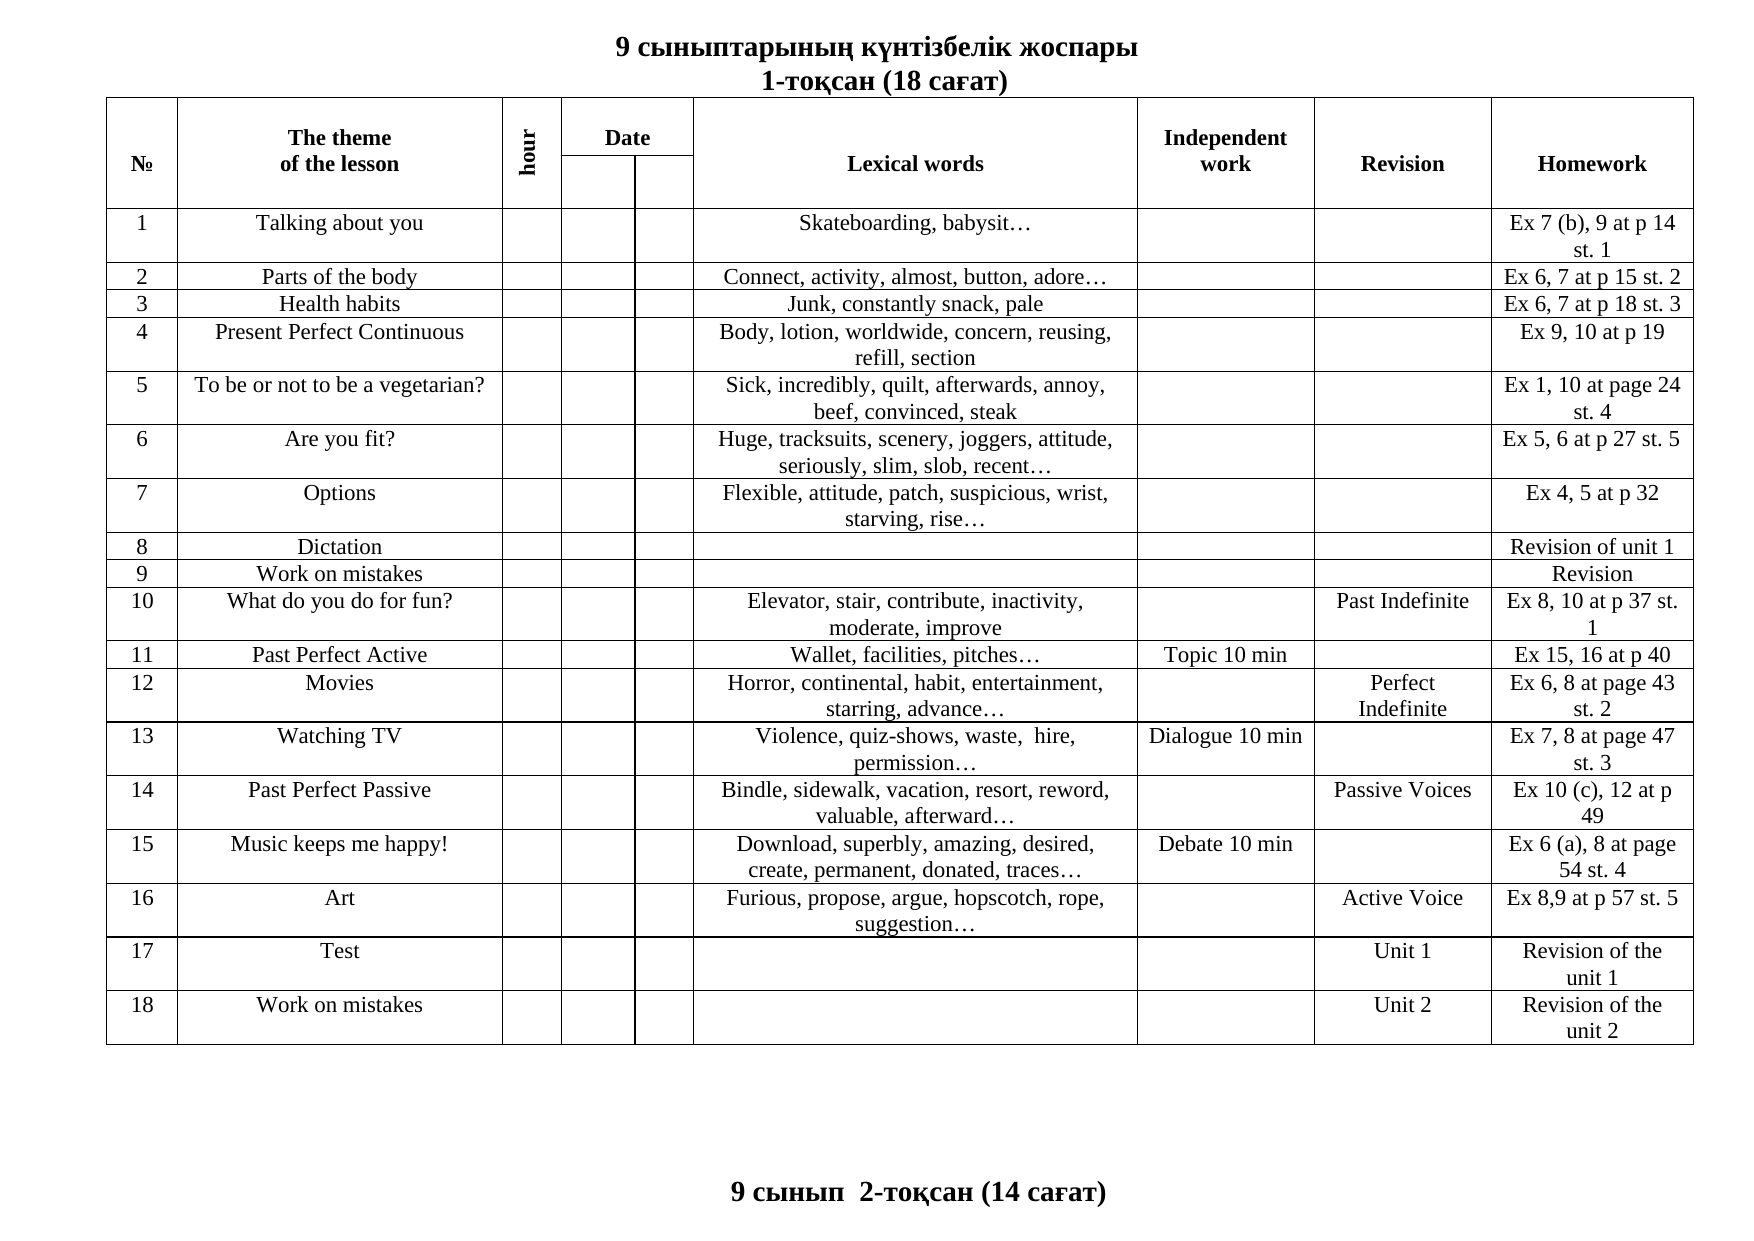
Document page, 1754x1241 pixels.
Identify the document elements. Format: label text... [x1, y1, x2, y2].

table_header Independent work [1138, 98, 1314, 208]
table_cell [1315, 830, 1491, 883]
table_cell Ex 7 (b), 9 at p 14 st. 1 [1492, 209, 1693, 262]
table_cell [1315, 318, 1491, 371]
table_cell Ex 6, 8 at page 43 st. 2 [1492, 669, 1693, 721]
table_header Revision [1315, 98, 1491, 208]
table_cell Ex 7, 8 at page 47 st. 3 [1492, 723, 1693, 775]
table_cell 16 [107, 884, 177, 936]
text 9 сынып 2-тоқсан (14 сағат) [118, 1174, 1636, 1207]
table_cell [636, 669, 693, 721]
table_cell 1 [107, 209, 177, 262]
table_cell 13 [107, 723, 177, 775]
table_cell [562, 938, 634, 990]
table_cell [636, 425, 693, 478]
table_cell Movies [178, 669, 502, 721]
table_cell [636, 156, 693, 208]
table_cell [503, 669, 561, 721]
table_cell [503, 372, 561, 424]
text 9 сыныптарының күнтізбелік жоспары [118, 29, 1636, 63]
table_cell [562, 723, 634, 775]
table_cell Elevator, stair, contribute, inactivity, moderate, improve [694, 588, 1137, 640]
table_cell Dictation [178, 533, 502, 559]
table_header hour [503, 98, 561, 208]
table_cell Connect, activity, almost, button, adore… [694, 263, 1137, 289]
table_cell Topic 10 min [1138, 641, 1314, 668]
table_cell [1138, 884, 1314, 936]
table_cell Debate 10 min [1138, 830, 1314, 883]
table_cell [1138, 318, 1314, 371]
table_cell Huge, tracksuits, scenery, joggers, attitude, seriously, slim, slob, recent… [694, 425, 1137, 478]
table_cell Flexible, attitude, patch, suspicious, wrist, starving, rise… [694, 479, 1137, 532]
table_cell Parts of the body [178, 263, 502, 289]
table_cell [1138, 425, 1314, 478]
table_cell Download, superbly, amazing, desired, create, permanent, donated, traces… [694, 830, 1137, 883]
table_cell [1315, 263, 1491, 289]
table_cell 9 [107, 560, 177, 587]
table_cell Past Perfect Active [178, 641, 502, 668]
table_cell [636, 723, 693, 775]
table_cell 10 [107, 588, 177, 640]
table_cell [562, 209, 634, 262]
table_cell [636, 372, 693, 424]
table_cell What do you do for fun? [178, 588, 502, 640]
table_cell [503, 479, 561, 532]
table_cell Body, lotion, worldwide, concern, reusing, refill, section [694, 318, 1137, 371]
table_header № [107, 98, 177, 208]
table_cell [503, 263, 561, 289]
table_cell Wallet, facilities, pitches… [694, 641, 1137, 668]
table_header Homework [1492, 98, 1693, 208]
table_cell Ex 6, 7 at p 18 st. 3 [1492, 290, 1693, 317]
table_cell [562, 372, 634, 424]
table_cell Options [178, 479, 502, 532]
table_cell 14 [107, 776, 177, 829]
table_cell Furious, propose, argue, hopscotch, rope, suggestion… [694, 884, 1137, 936]
table_cell [562, 156, 634, 208]
table_cell Work on mistakes [178, 991, 502, 1044]
table_cell [694, 560, 1137, 587]
table_cell Skateboarding, babysit… [694, 209, 1137, 262]
table_cell Bindle, sidewalk, vacation, resort, reword, valuable, afterward… [694, 776, 1137, 829]
table_cell [503, 884, 561, 936]
table_cell To be or not to be a vegetarian? [178, 372, 502, 424]
table_cell Ex 15, 16 at p 40 [1492, 641, 1693, 668]
table_cell [1315, 641, 1491, 668]
table_cell Work on mistakes [178, 560, 502, 587]
table_cell 6 [107, 425, 177, 478]
table_cell Past Perfect Passive [178, 776, 502, 829]
table_cell [636, 560, 693, 587]
table_cell [636, 209, 693, 262]
table_cell Ex 6, 7 at p 15 st. 2 [1492, 263, 1693, 289]
table_cell [562, 830, 634, 883]
table_cell [1315, 209, 1491, 262]
table_cell [636, 641, 693, 668]
table_cell 11 [107, 641, 177, 668]
table_cell Ex 9, 10 at p 19 [1492, 318, 1693, 371]
table_cell Junk, constantly snack, pale [694, 290, 1137, 317]
table_cell Active Voice [1315, 884, 1491, 936]
table_cell [636, 884, 693, 936]
table_cell [1315, 533, 1491, 559]
table_cell Revision of unit 1 [1492, 533, 1693, 559]
table_cell [1138, 479, 1314, 532]
table_cell Past Indefinite [1315, 588, 1491, 640]
table_cell [503, 318, 561, 371]
table_cell 5 [107, 372, 177, 424]
table_cell [503, 588, 561, 640]
table_cell [1315, 290, 1491, 317]
table_cell [562, 588, 634, 640]
table_cell [562, 991, 634, 1044]
table_cell Horror, continental, habit, entertainment, starring, advance… [694, 669, 1137, 721]
table_cell Ex 8, 10 at p 37 st. 1 [1492, 588, 1693, 640]
table_cell Talking about you [178, 209, 502, 262]
table_cell Ex 10 (c), 12 at p 49 [1492, 776, 1693, 829]
table_cell [1138, 938, 1314, 990]
table_cell [694, 938, 1137, 990]
table_cell Art [178, 884, 502, 936]
table_cell Ex 8,9 at p 57 st. 5 [1492, 884, 1693, 936]
table_cell Unit 2 [1315, 991, 1491, 1044]
table_cell [503, 533, 561, 559]
table_cell [636, 263, 693, 289]
table_header The theme of the lesson [178, 98, 502, 208]
table_cell 8 [107, 533, 177, 559]
table_cell [694, 991, 1137, 1044]
table_cell [636, 938, 693, 990]
table_cell [636, 776, 693, 829]
table_cell 4 [107, 318, 177, 371]
table_cell Ex 5, 6 at p 27 st. 5 [1492, 425, 1693, 478]
table_cell [562, 425, 634, 478]
text 1-тоқсан (18 сағат) [118, 63, 1636, 97]
table_cell Present Perfect Continuous [178, 318, 502, 371]
table_cell [1138, 533, 1314, 559]
table_cell [636, 830, 693, 883]
table_cell 15 [107, 830, 177, 883]
table_cell [503, 938, 561, 990]
table_cell 12 [107, 669, 177, 721]
table_cell Test [178, 938, 502, 990]
table_cell Unit 1 [1315, 938, 1491, 990]
table_cell 2 [107, 263, 177, 289]
table_cell [562, 318, 634, 371]
table_cell [636, 318, 693, 371]
table_cell [503, 560, 561, 587]
table_cell [636, 991, 693, 1044]
table_cell [636, 479, 693, 532]
table_cell [503, 723, 561, 775]
table_cell Ex 4, 5 at p 32 [1492, 479, 1693, 532]
table_cell [503, 991, 561, 1044]
table_cell [1138, 209, 1314, 262]
table_cell [694, 533, 1137, 559]
table_cell [1315, 372, 1491, 424]
table_cell Dialogue 10 min [1138, 723, 1314, 775]
table_cell [503, 830, 561, 883]
table_cell [562, 669, 634, 721]
table_cell 3 [107, 290, 177, 317]
table_cell [1315, 479, 1491, 532]
table_cell [1138, 669, 1314, 721]
table_cell [503, 425, 561, 478]
table_cell Ex 1, 10 at page 24 st. 4 [1492, 372, 1693, 424]
table_cell [636, 290, 693, 317]
table_cell 7 [107, 479, 177, 532]
table_cell [562, 533, 634, 559]
table_header Date [562, 98, 693, 154]
table_cell [1138, 776, 1314, 829]
table_cell 18 [107, 991, 177, 1044]
table_cell [1138, 372, 1314, 424]
table_cell [562, 263, 634, 289]
table_cell [1138, 560, 1314, 587]
table_cell Are you fit? [178, 425, 502, 478]
table_cell [562, 641, 634, 668]
table_cell 17 [107, 938, 177, 990]
table_cell [503, 209, 561, 262]
table_cell [1315, 723, 1491, 775]
table_cell [1138, 290, 1314, 317]
table_cell Perfect Indefinite [1315, 669, 1491, 721]
table_cell [1315, 425, 1491, 478]
table_cell [1138, 991, 1314, 1044]
table_cell Revision of the unit 2 [1492, 991, 1693, 1044]
table_cell Revision of the unit 1 [1492, 938, 1693, 990]
table_cell [1138, 263, 1314, 289]
table_cell [503, 776, 561, 829]
table_cell Passive Voices [1315, 776, 1491, 829]
table_cell [562, 290, 634, 317]
table_cell [562, 884, 634, 936]
table_cell [1315, 560, 1491, 587]
table_cell Health habits [178, 290, 502, 317]
table_cell [1138, 588, 1314, 640]
table_cell Watching TV [178, 723, 502, 775]
table_cell [562, 479, 634, 532]
table_cell Sick, incredibly, quilt, afterwards, annoy, beef, convinced, steak [694, 372, 1137, 424]
table_cell Revision [1492, 560, 1693, 587]
table_cell Ex 6 (a), 8 at page 54 st. 4 [1492, 830, 1693, 883]
table_cell [503, 641, 561, 668]
table_cell [503, 290, 561, 317]
table_cell [636, 533, 693, 559]
table_cell [562, 776, 634, 829]
table_cell [562, 560, 634, 587]
table_cell Violence, quiz-shows, waste, hire, permission… [694, 723, 1137, 775]
table_cell [636, 588, 693, 640]
table_header Lexical words [694, 98, 1137, 208]
table_cell Music keeps me happy! [178, 830, 502, 883]
